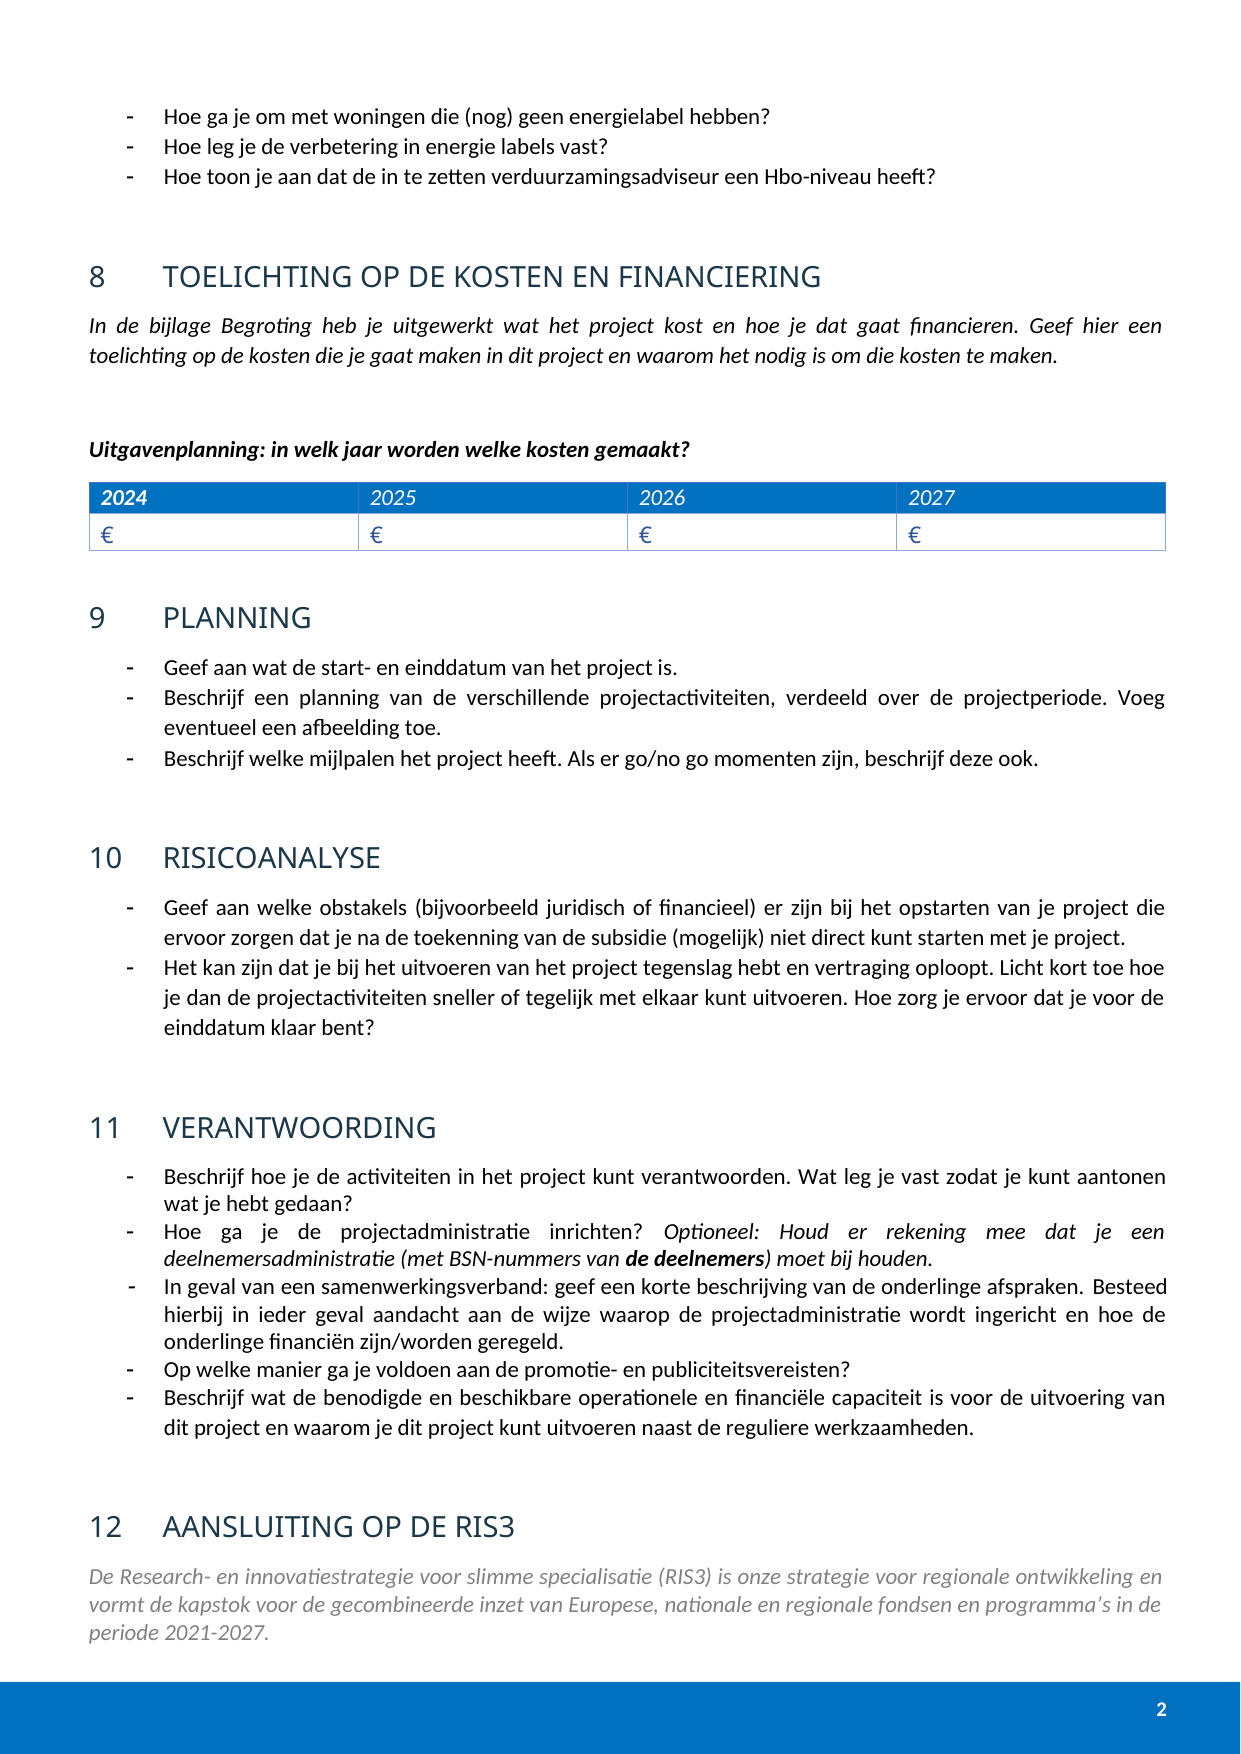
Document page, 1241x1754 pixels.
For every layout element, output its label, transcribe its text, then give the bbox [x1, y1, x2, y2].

list Hoe ga je de projectadministratie inrichten? Optioneel: Houd er rekening mee dat je een deelnemersadministratie (met BSN-nummers van de deelnemers) moet bij houden. [933, 1218, 1168, 1273]
list Hoe toon je aan dat de in te zetten verduurzamingsadviseur een Hbo-niveau heeft? [126, 162, 1167, 190]
list Hoe ga je de projectadministratie inrichten? Optioneel: Houd er rekening mee dat je een deelnemersadministratie (met BSN-nummers van de deelnemers) moet bij houden. [126, 1218, 779, 1273]
table_header 2024 [90, 483, 358, 513]
table_header 2025 [359, 483, 627, 513]
table_header 2027 [897, 483, 1165, 513]
subtitle 8 toelichting op de kosten en financiering [89, 256, 1167, 296]
table_header 2026 [628, 483, 896, 513]
subtitle 9 Planning [89, 598, 1167, 637]
subtitle 10 Risicoanalyse [89, 837, 1167, 877]
subtitle 12 Aansluiting op de RIS3 [89, 1507, 1167, 1546]
list In geval van een samenwerkingsverband: geef een korte beschrijving van de onderlinge afspraken. Besteed hierbij in ieder geval aandacht aan de wijze waarop de projectadministratie wordt ingericht en hoe de onderlinge financiën zijn/worden geregeld. [126, 1273, 1168, 1355]
list Beschrijf hoe je de activiteiten in het project kunt verantwoorden. Wat leg je vast zodat je kunt aantonen wat je hebt gedaan? [126, 1163, 1168, 1217]
list Beschrijf wat de benodigde en beschikbare operationele en financiële capaciteit is voor de uitvoering van dit project en waarom je dit project kunt uitvoeren naast de reguliere werkzaamheden. [126, 1383, 1167, 1441]
subtitle 11 Verantwoording [89, 1107, 1167, 1147]
list Geef aan welke obstakels (bijvoorbeeld juridisch of financieel) er zijn bij het opstarten van je project die ervoor zorgen dat je na de toekenning van de subsidie (mogelijk) niet direct kunt starten met je project. [126, 893, 1167, 951]
list Het kan zijn dat je bij het uitvoeren van het project tegenslag hebt en vertraging oploopt. Licht kort toe hoe je dan de projectactiviteiten sneller of tegelijk met elkaar kunt uitvoeren. Hoe zorg je ervoor dat je voor de einddatum klaar bent? [126, 953, 1167, 1042]
table_cell € [359, 514, 627, 550]
table_cell € [628, 514, 896, 550]
text In de bijlage Begroting heb je uitgewerkt wat het project kost en hoe je dat gaat financieren. Geef hier een toelichting op de kosten die je gaat maken in dit project en waarom het nodig is om die kosten te maken. [89, 311, 1167, 369]
table_cell € [90, 514, 358, 550]
text De Research- en innovatiestrategie voor slimme specialisatie (RIS3) is onze strategie voor regionale ontwikkeling en vormt de kapstok voor de gecombineerde inzet van Europese, nationale en regionale fondsen en programma’s in de periode 2021-2027. [89, 1562, 1167, 1646]
list Hoe leg je de verbetering in energie labels vast? [126, 132, 1167, 160]
list Op welke manier ga je voldoen aan de promotie- en publiciteitsvereisten? [126, 1355, 1168, 1383]
list Beschrijf welke mijlpalen het project heeft. Als er go/no go momenten zijn, beschrijf deze ook. [126, 744, 1167, 772]
text Uitgavenplanning: in welk jaar worden welke kosten gemaakt? [89, 435, 1167, 463]
list Geef aan wat de start- en einddatum van het project is. [126, 653, 1167, 681]
table_cell € [897, 514, 1165, 550]
list Beschrijf een planning van de verschillende projectactiviteiten, verdeeld over de projectperiode. Voeg eventueel een afbeelding toe. [126, 683, 1167, 741]
list Hoe ga je om met woningen die (nog) geen energielabel hebben? [126, 102, 1167, 130]
